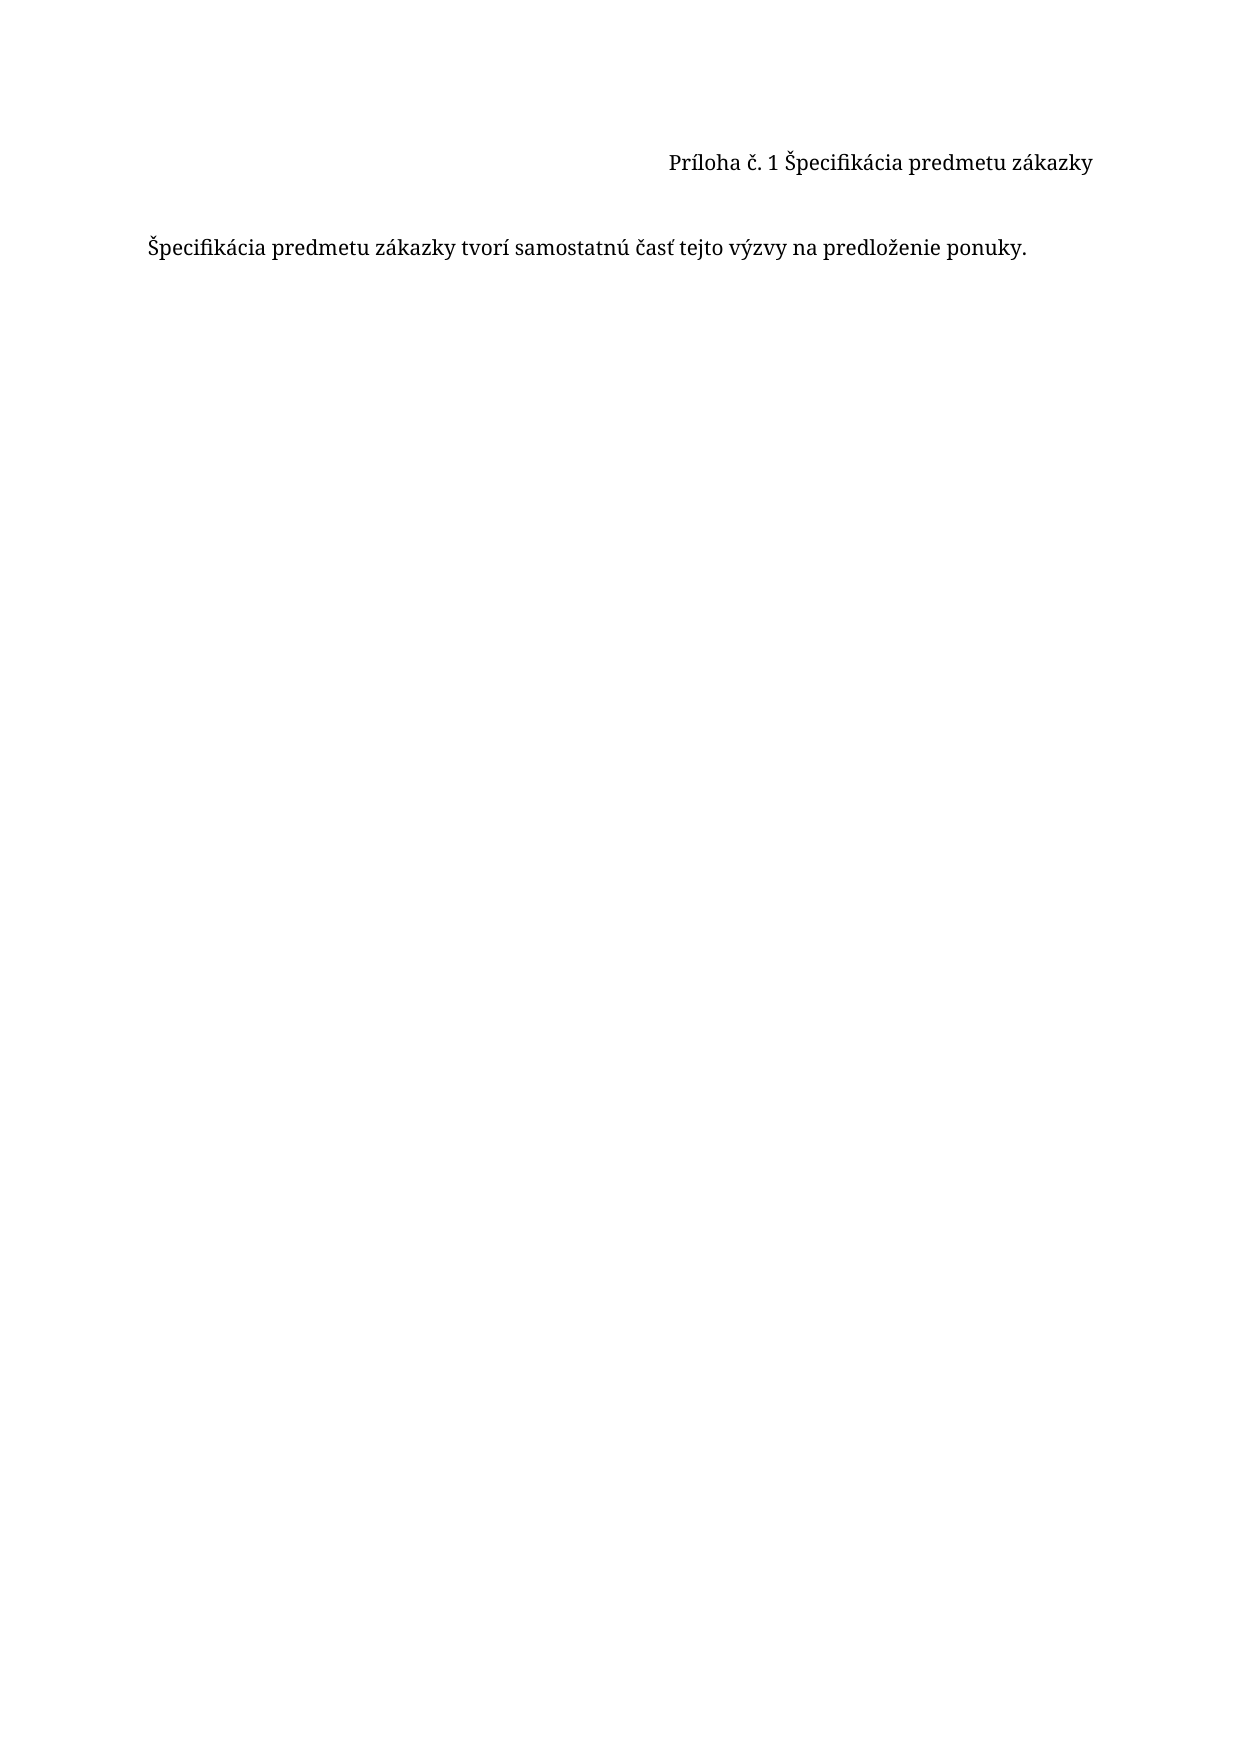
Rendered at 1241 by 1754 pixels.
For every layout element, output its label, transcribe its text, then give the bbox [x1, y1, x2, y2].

text Príloha č. 1 Špecifikácia predmetu zákazky [148, 148, 1093, 176]
text Špecifikácia predmetu zákazky tvorí samostatnú časť tejto výzvy na predloženie ponuky. [148, 233, 1093, 261]
